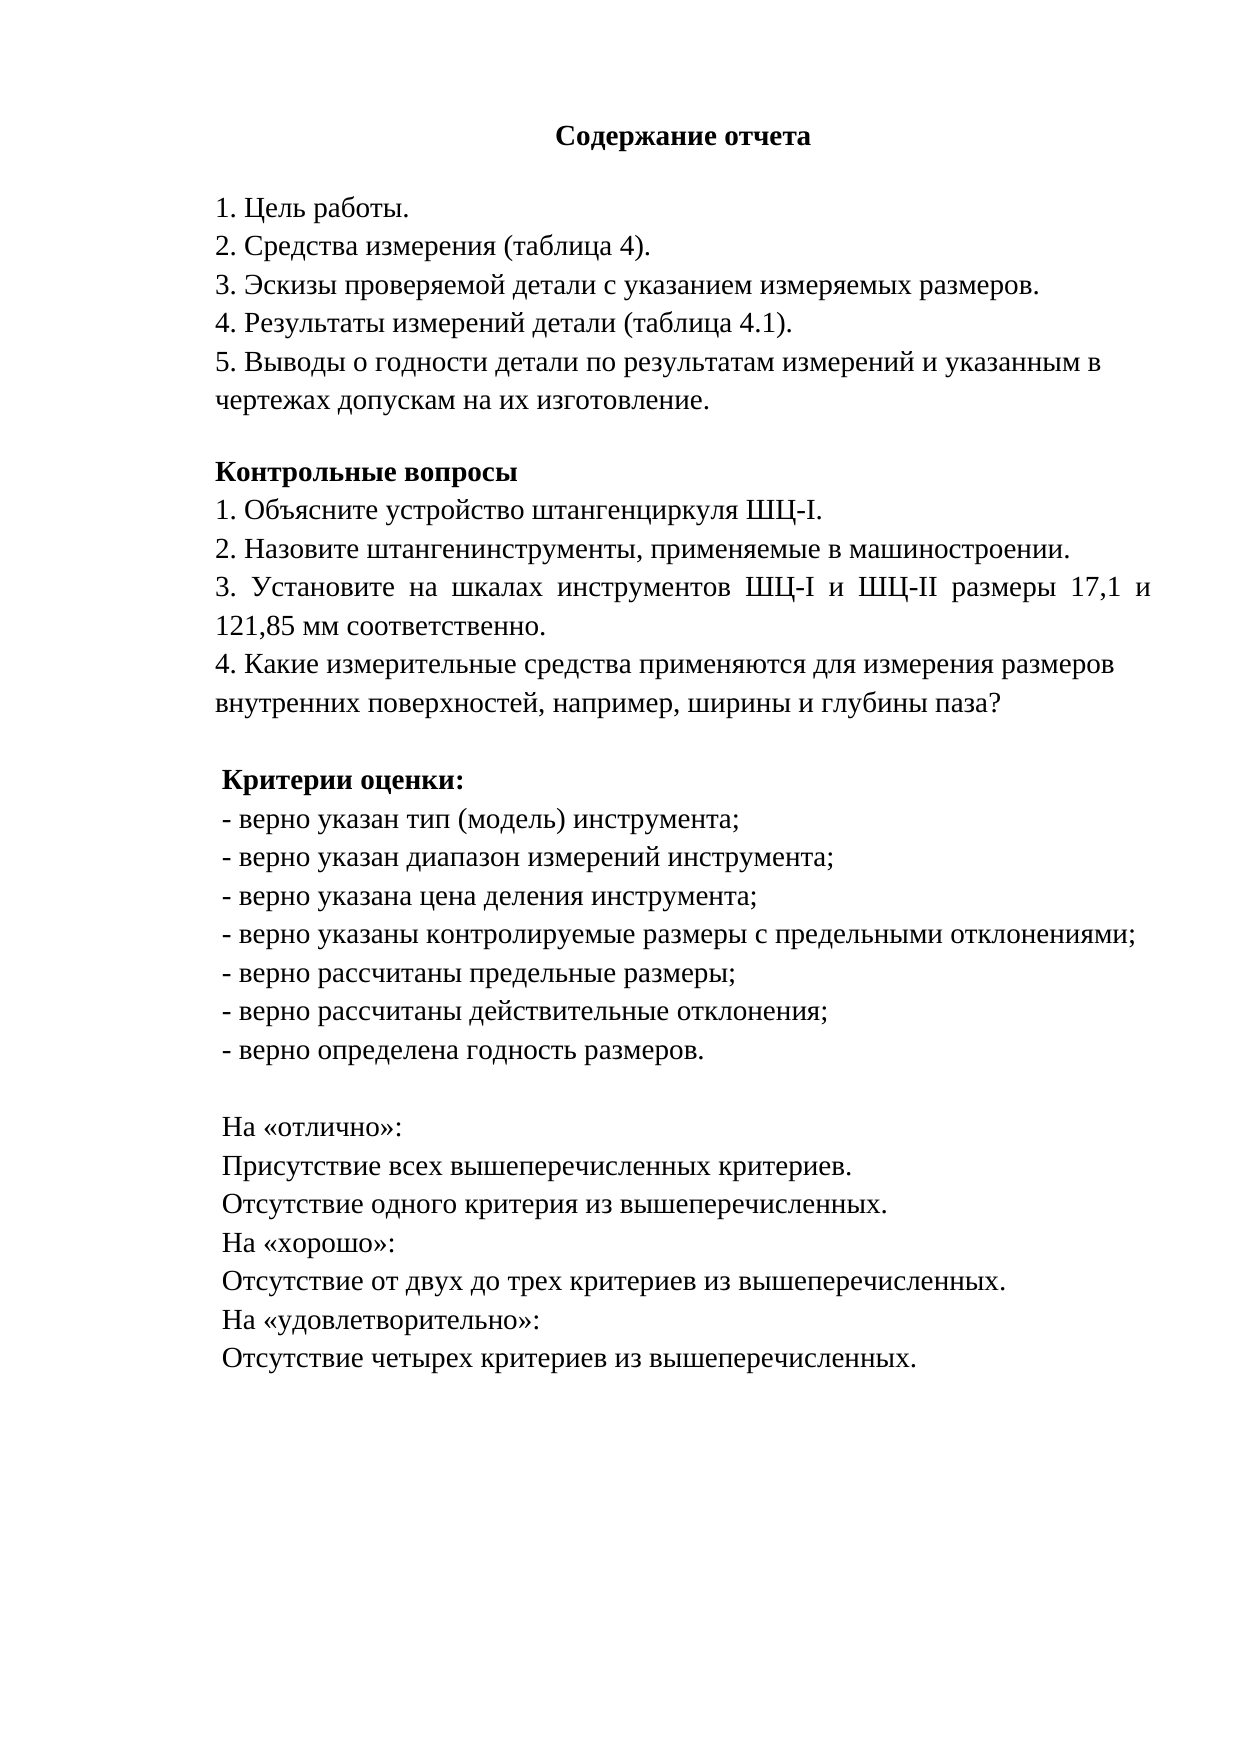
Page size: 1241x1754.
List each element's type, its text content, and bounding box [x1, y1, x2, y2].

text 2. Средства измерения (таблица 4). [215, 228, 1152, 262]
text 3. Эскизы проверяемой детали с указанием измеряемых размеров. [215, 267, 1152, 300]
text - верно определена годность размеров. [222, 1032, 1152, 1066]
text - верно указаны контролируемые размеры с предельными отклонениями; [222, 916, 1152, 950]
text На «отлично»: [222, 1109, 1152, 1143]
text - верно указана цена деления инструмента; [222, 878, 1152, 911]
text - верно рассчитаны действительные отклонения; [222, 993, 1152, 1027]
text внутренних поверхностей, например, ширины и глубины паза? [215, 685, 1152, 719]
text Содержание отчета [215, 118, 1152, 152]
text чертежах допускам на их изготовление. [215, 382, 1152, 416]
text Контрольные вопросы [215, 454, 1152, 487]
text 3. Установите на шкалах инструментов ШЦ-I и ШЦ-II размеры 17,1 и 121,85 мм соответственно. [215, 569, 1152, 642]
text На «удовлетворительно»: [222, 1302, 1152, 1335]
text Отсутствие четырех критериев из вышеперечисленных. [222, 1340, 1152, 1374]
text Присутствие всех вышеперечисленных критериев. [222, 1148, 1152, 1181]
text Отсутствие от двух до трех критериев из вышеперечисленных. [222, 1263, 1152, 1297]
text 4. Какие измерительные средства применяются для измерения размеров [215, 647, 1152, 680]
text - верно указан диапазон измерений инструмента; [222, 839, 1152, 873]
text Отсутствие одного критерия из вышеперечисленных. [222, 1186, 1152, 1220]
text 2. Назовите штангенинструменты, применяемые в машиностроении. [215, 531, 1152, 564]
text - верно рассчитаны предельные размеры; [222, 955, 1152, 988]
text 1. Цель работы. [215, 190, 1152, 223]
text Критерии оценки: [222, 762, 1152, 796]
text На «хорошо»: [222, 1225, 1152, 1258]
text - верно указан тип (модель) инструмента; [222, 801, 1152, 834]
text 5. Выводы о годности детали по результатам измерений и указанным в [215, 344, 1152, 377]
text 4. Результаты измерений детали (таблица 4.1). [215, 305, 1152, 339]
text 1. Объясните устройство штангенциркуля ШЦ-I. [215, 492, 1152, 526]
